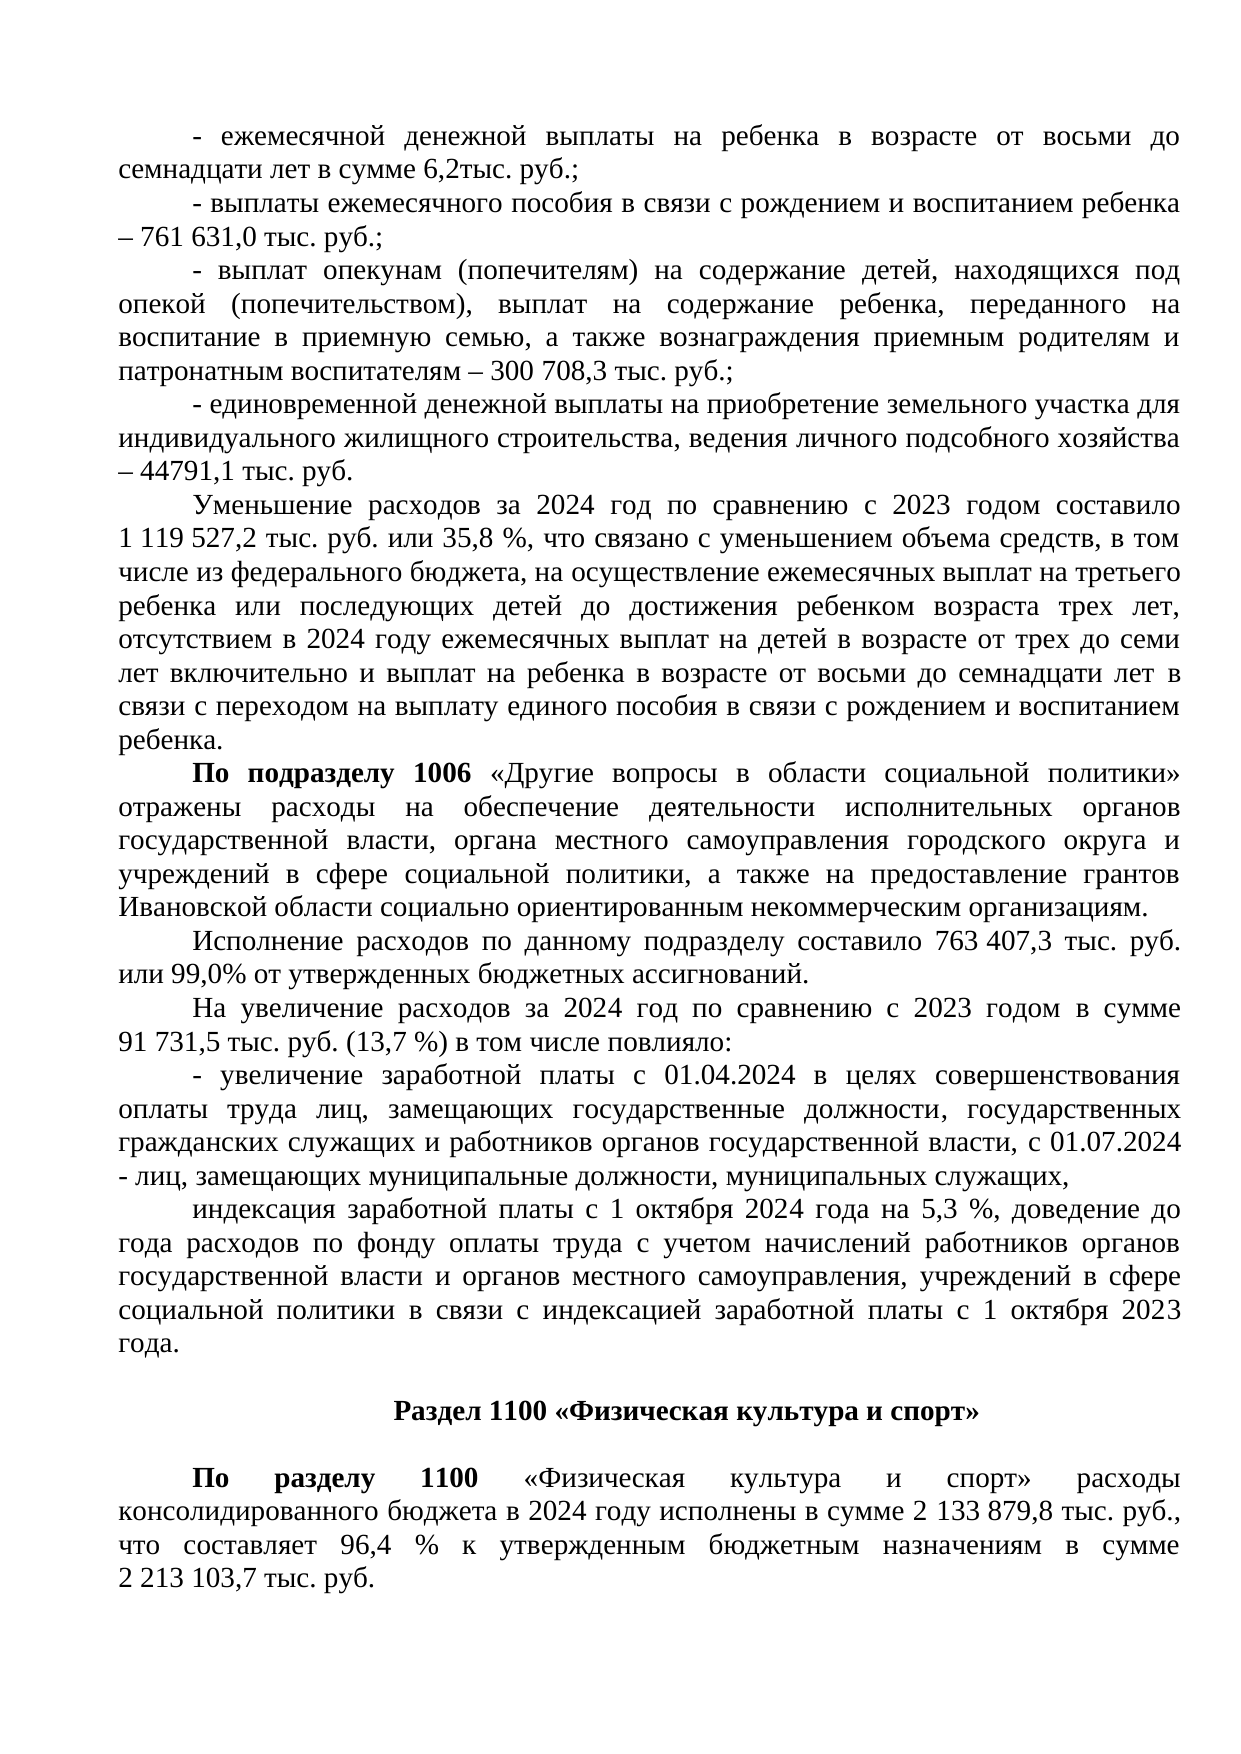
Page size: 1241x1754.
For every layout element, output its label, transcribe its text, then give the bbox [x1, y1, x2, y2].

text - выплаты ежемесячного пособия в связи с рождением и воспитанием ребенка – 761 631,0 тыс. руб.; [118, 185, 1181, 252]
text Раздел 1100 «Физическая культура и спорт» [118, 1393, 1181, 1426]
text - выплат опекунам (попечителям) на содержание детей, находящихся под опекой (попечительством), выплат на содержание ребенка, переданного на воспитание в приемную семью, а также вознаграждения приемным родителям и патронатным воспитателям – 300 708,3 тыс. руб.; [118, 252, 1181, 386]
text - единовременной денежной выплаты на приобретение земельного участка для индивидуального жилищного строительства, ведения личного подсобного хозяйства – 44791,1 тыс. руб. [118, 386, 1181, 487]
text - увеличение заработной платы с 01.04.2024 в целях совершенствования оплаты труда лиц, замещающих государственные должности, государственных гражданских служащих и работников органов государственной власти, с 01.07.2024 - лиц, замещающих муниципальные должности, муниципальных служащих, [118, 1057, 1181, 1191]
text индексация заработной платы с 1 октября 2024 года на 5,3 %, доведение до года расходов по фонду оплаты труда с учетом начислений работников органов государственной власти и органов местного самоуправления, учреждений в сфере социальной политики в связи с индексацией заработной платы с 1 октября 2023 года. [118, 1191, 1181, 1359]
text - ежемесячной денежной выплаты на ребенка в возрасте от восьми до семнадцати лет в сумме 6,2тыс. руб.; [118, 118, 1181, 185]
text По разделу 1100 «Физическая культура и спорт» расходы консолидированного бюджета в 2024 году исполнены в сумме 2 133 879,8 тыс. руб., что составляет 96,4 % к утвержденным бюджетным назначениям в сумме 2 213 103,7 тыс. руб. [118, 1460, 1181, 1594]
text Уменьшение расходов за 2024 год по сравнению с 2023 годом составило 1 119 527,2 тыс. руб. или 35,8 %, что связано с уменьшением объема средств, в том числе из федерального бюджета, на осуществление ежемесячных выплат на третьего ребенка или последующих детей до достижения ребенком возраста трех лет, отсутствием в 2024 году ежемесячных выплат на детей в возрасте от трех до семи лет включительно и выплат на ребенка в возрасте от восьми до семнадцати лет в связи с переходом на выплату единого пособия в связи с рождением и воспитанием ребенка. [118, 487, 1181, 755]
text По подразделу 1006 «Другие вопросы в области социальной политики» отражены расходы на обеспечение деятельности исполнительных органов государственной власти, органа местного самоуправления городского округа и учреждений в сфере социальной политики, а также на предоставление грантов Ивановской области социально ориентированным некоммерческим организациям. [118, 755, 1181, 923]
text На увеличение расходов за 2024 год по сравнению с 2023 годом в сумме 91 731,5 тыс. руб. (13,7 %) в том числе повлияло: [118, 990, 1181, 1057]
text Исполнение расходов по данному подразделу составило 763 407,3 тыс. руб. или 99,0% от утвержденных бюджетных ассигнований. [118, 923, 1181, 990]
